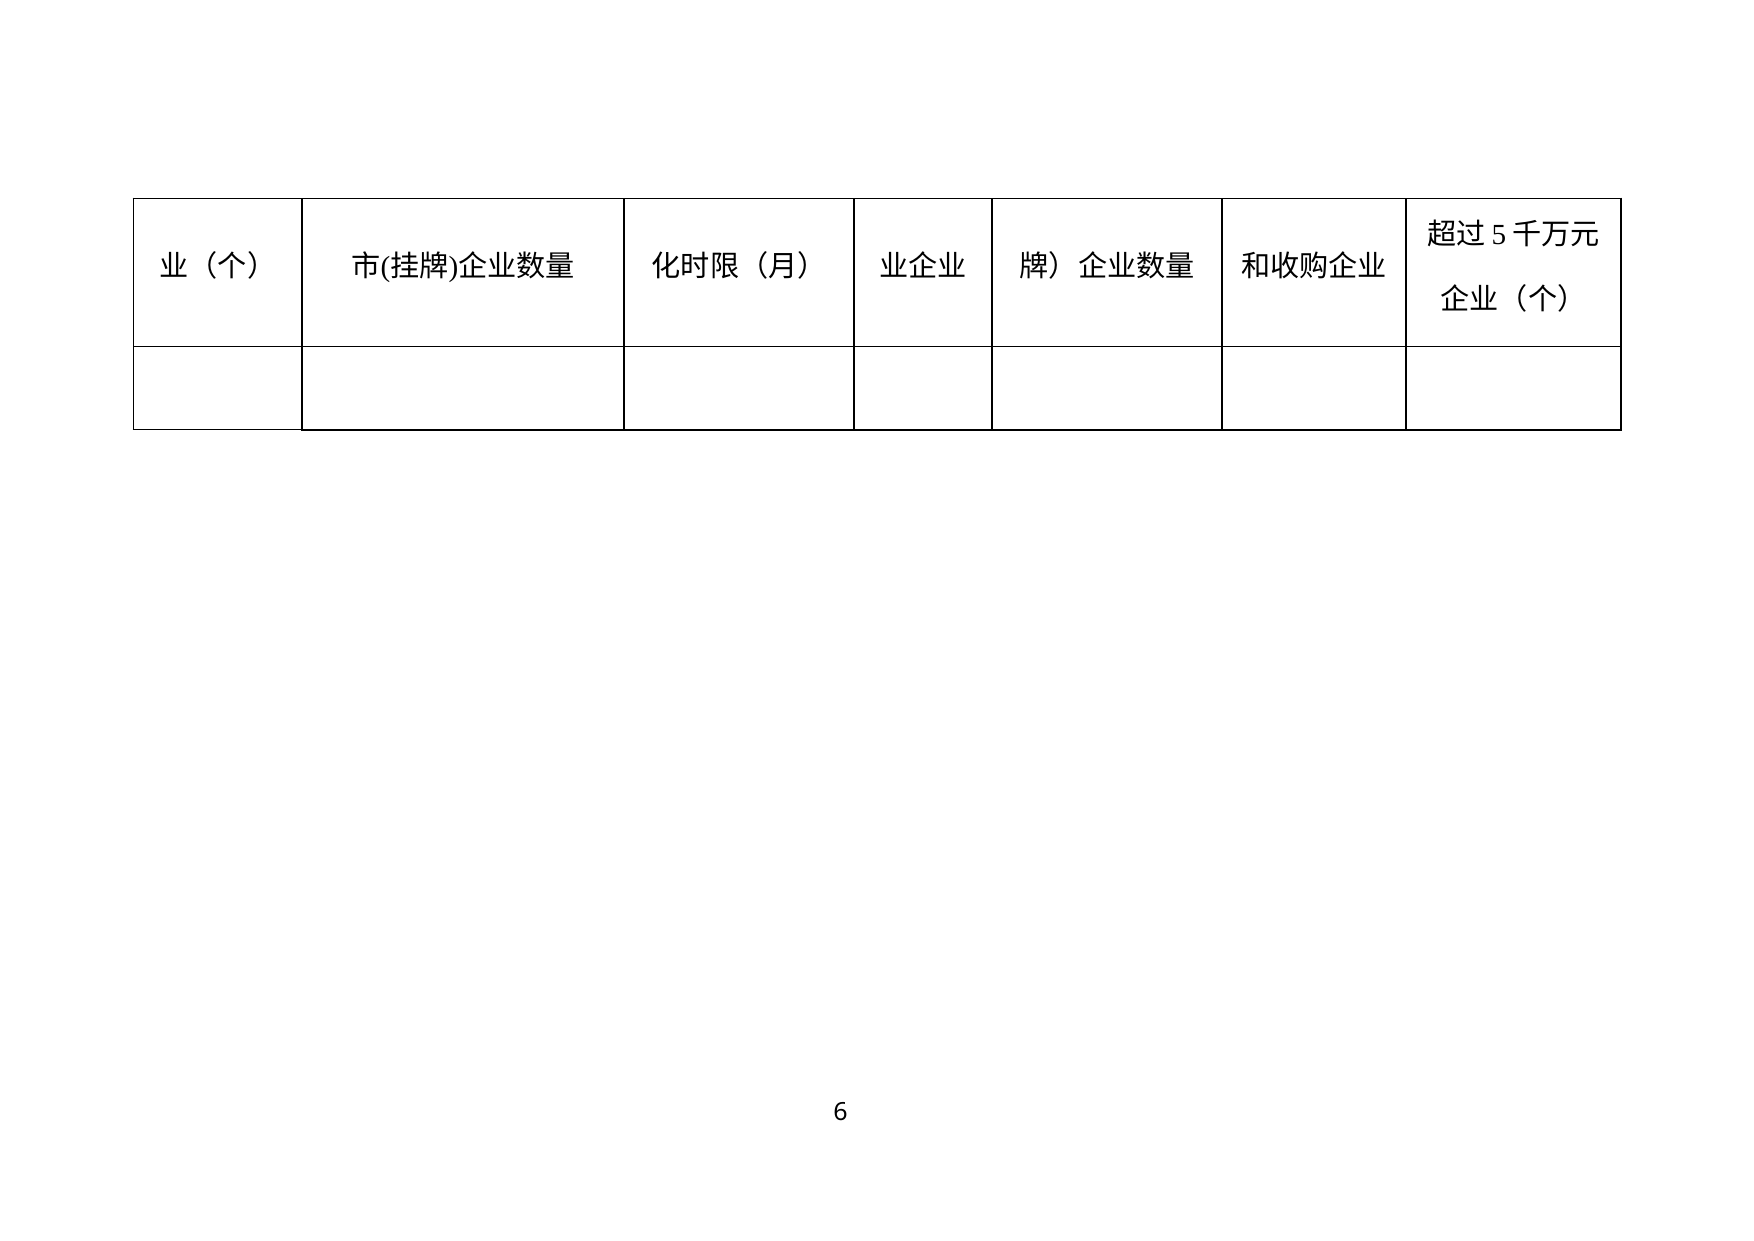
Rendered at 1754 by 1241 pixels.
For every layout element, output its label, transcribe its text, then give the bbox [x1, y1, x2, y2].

table_cell [855, 347, 991, 429]
table_cell [993, 347, 1221, 429]
table_header 毕业企业平均孵化时限（月） [625, 199, 853, 346]
table_header 当年被兼并和收购企业 [1223, 199, 1405, 346]
table_cell [1407, 347, 1620, 429]
table_cell [134, 347, 301, 429]
table_header 当年毕业企业 [855, 199, 991, 346]
table_header 累计毕业企业（个） [134, 199, 301, 346]
table_cell [1223, 347, 1405, 429]
table_cell [625, 347, 853, 429]
table_header 其中：毕业企业累计上市(挂牌)企业数量 [303, 199, 623, 346]
table_header 当年上市（挂牌）企业数量 [993, 199, 1221, 346]
table_cell [303, 347, 623, 429]
table_header 当年营业收入超过5千万元企业（个） [1407, 199, 1620, 346]
